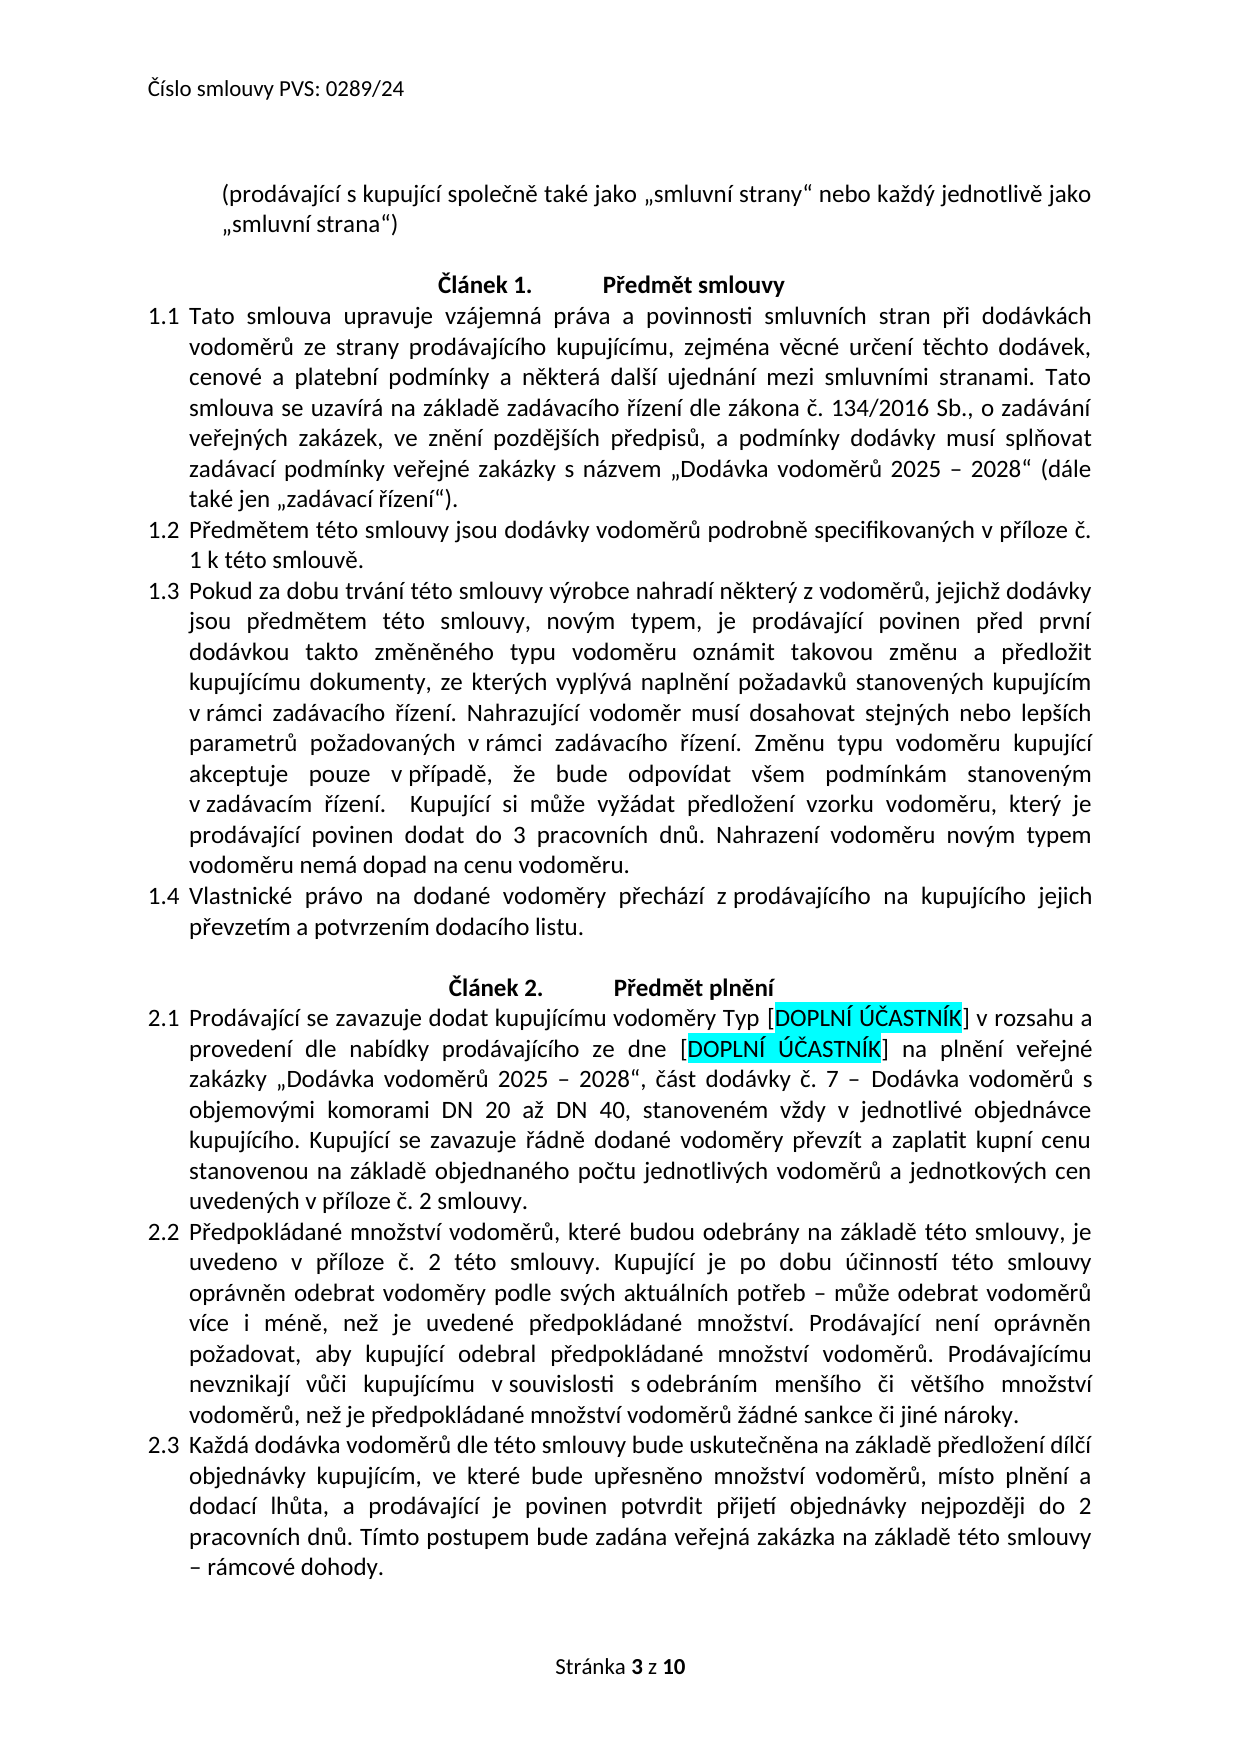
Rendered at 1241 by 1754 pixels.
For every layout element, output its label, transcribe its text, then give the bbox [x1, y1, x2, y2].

text (prodávající s kupující společně také jako „smluvní strany“ nebo každý jednotlivě jako „smluvní strana“) [221, 178, 1093, 239]
list Předmět smlouvy [178, 270, 1093, 300]
list Prodávající se zavazuje dodat kupujícímu vodoměry Typ [DOPLNÍ ÚČASTNÍK] v rozsahu a provedení dle nabídky prodávajícího ze dne [DOPLNÍ ÚČASTNÍK] na plnění veřejné zakázky „Dodávka vodoměrů 2025 – 2028“, část dodávky č. 7 – Dodávka vodoměrů s objemovými komorami DN 20 až DN 40, stanoveném vždy v jednotlivé objednávce kupujícího. Kupující se zavazuje řádně dodané vodoměry převzít a zaplatit kupní cenu stanovenou na základě objednaného počtu jednotlivých vodoměrů a jednotkových cen uvedených v příloze č. 2 smlouvy. [148, 1002, 1093, 1216]
list Předpokládané množství vodoměrů, které budou odebrány na základě této smlouvy, je uvedeno v příloze č. 2 této smlouvy. Kupující je po dobu účinností této smlouvy oprávněn odebrat vodoměry podle svých aktuálních potřeb – může odebrat vodoměrů více i méně, než je uvedené předpokládané množství. Prodávající není oprávněn požadovat, aby kupující odebral předpokládané množství vodoměrů. Prodávajícímu nevznikají vůči kupujícímu v souvislosti s odebráním menšího či většího množství vodoměrů, než je předpokládané množství vodoměrů žádné sankce či jiné nároky. [148, 1216, 1093, 1429]
list Předmět plnění [178, 972, 1093, 1002]
list Tato smlouva upravuje vzájemná práva a povinnosti smluvních stran při dodávkách vodoměrů ze strany prodávajícího kupujícímu, zejména věcné určení těchto dodávek, cenové a platební podmínky a některá další ujednání mezi smluvními stranami. Tato smlouva se uzavírá na základě zadávacího řízení dle zákona č. 134/2016 Sb., o zadávání veřejných zakázek, ve znění pozdějších předpisů, a podmínky dodávky musí splňovat zadávací podmínky veřejné zakázky s názvem „Dodávka vodoměrů 2025 – 2028“ (dále také jen „zadávací řízení“). [148, 300, 1093, 514]
list Vlastnické právo na dodané vodoměry přechází z prodávajícího na kupujícího jejich převzetím a potvrzením dodacího listu. [148, 880, 1093, 941]
list Každá dodávka vodoměrů dle této smlouvy bude uskutečněna na základě předložení dílčí objednávky kupujícím, ve které bude upřesněno množství vodoměrů, místo plnění a dodací lhůta, a prodávající je povinen potvrdit přijetí objednávky nejpozději do 2 pracovních dnů. Tímto postupem bude zadána veřejná zakázka na základě této smlouvy – rámcové dohody. [148, 1429, 1093, 1582]
list Pokud za dobu trvání této smlouvy výrobce nahradí některý z vodoměrů, jejichž dodávky jsou předmětem této smlouvy, novým typem, je prodávající povinen před první dodávkou takto změněného typu vodoměru oznámit takovou změnu a předložit kupujícímu dokumenty, ze kterých vyplývá naplnění požadavků stanovených kupujícím v rámci zadávacího řízení. Nahrazující vodoměr musí dosahovat stejných nebo lepších parametrů požadovaných v rámci zadávacího řízení. Změnu typu vodoměru kupující akceptuje pouze v případě, že bude odpovídat všem podmínkám stanoveným v zadávacím řízení. Kupující si může vyžádat předložení vzorku vodoměru, který je prodávající povinen dodat do 3 pracovních dnů. Nahrazení vodoměru novým typem vodoměru nemá dopad na cenu vodoměru. [148, 575, 1093, 880]
list Předmětem této smlouvy jsou dodávky vodoměrů podrobně specifikovaných v příloze č. 1 k této smlouvě. [148, 514, 1093, 575]
